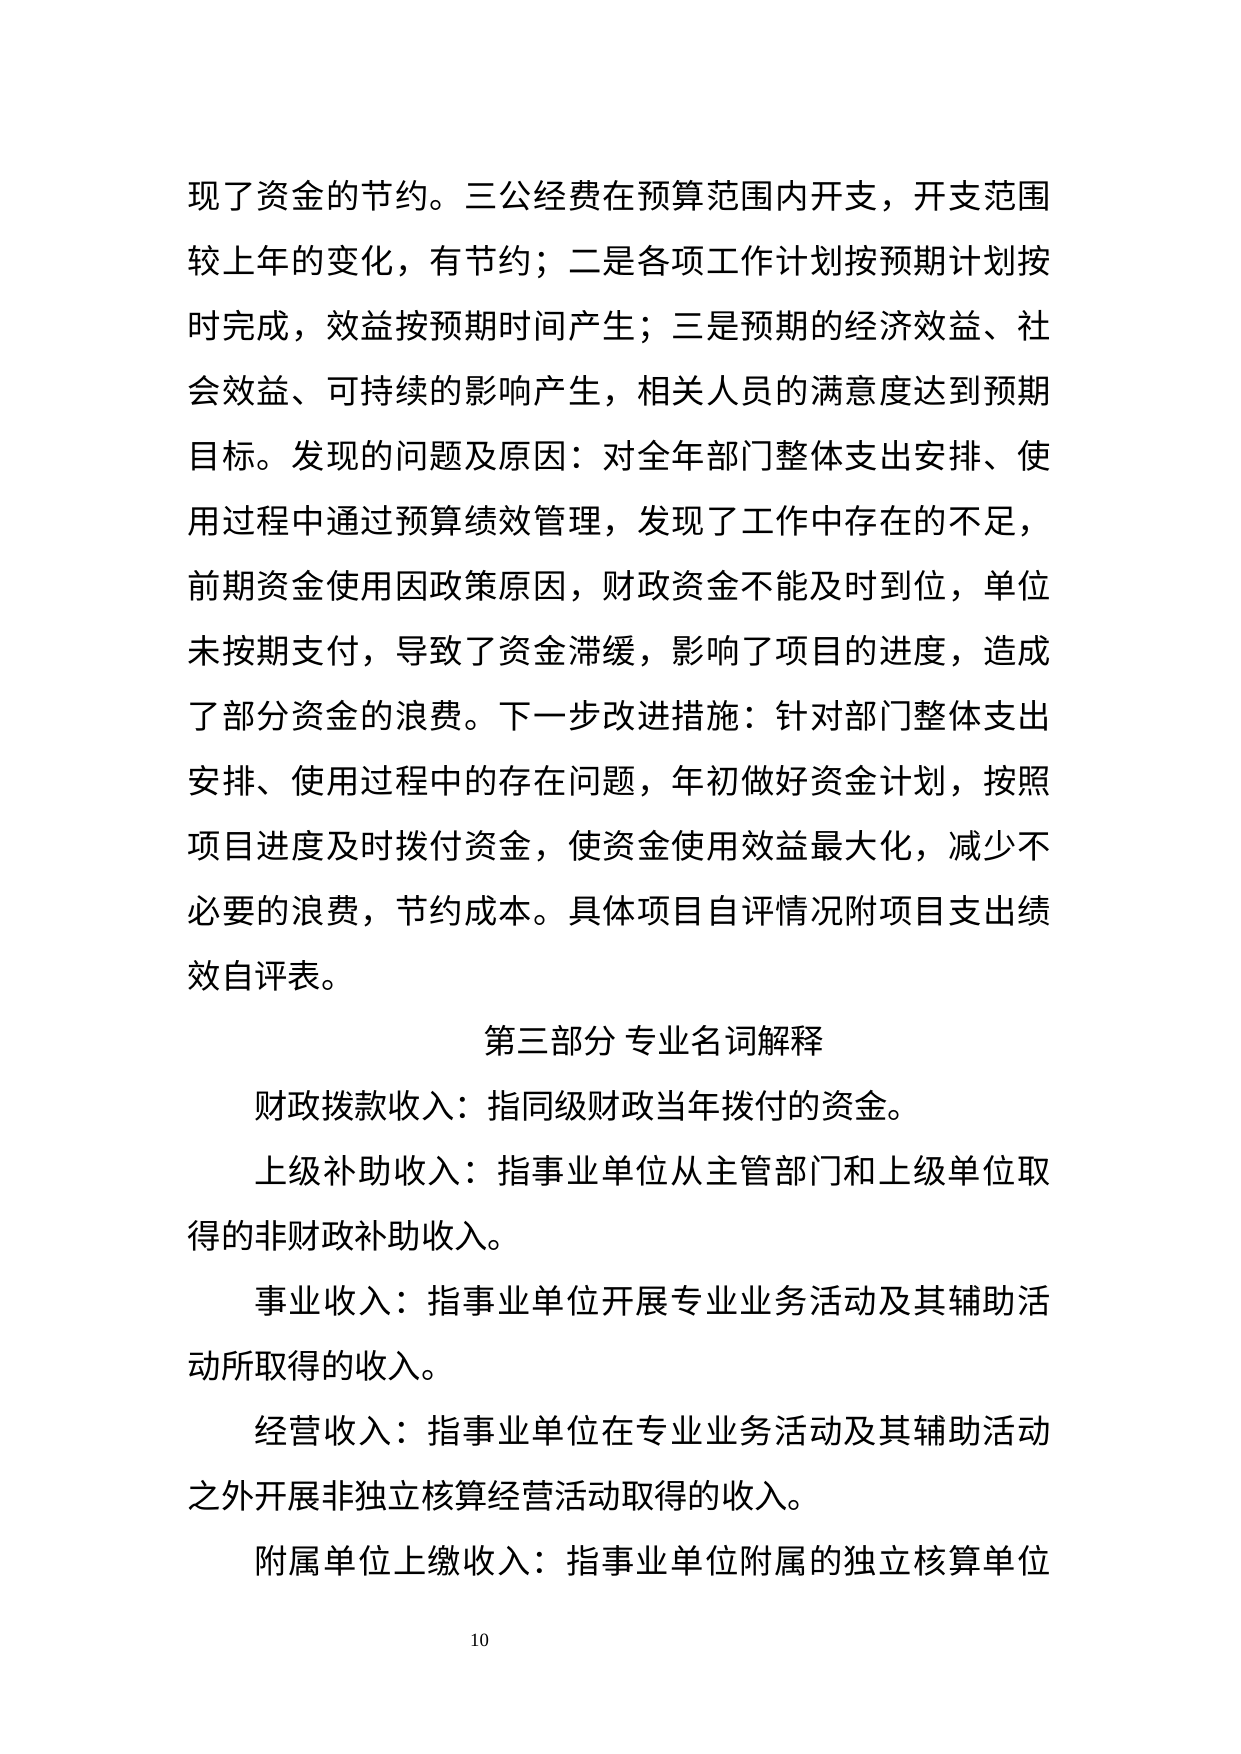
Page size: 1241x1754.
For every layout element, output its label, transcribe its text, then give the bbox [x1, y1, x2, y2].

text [187, 1527, 1053, 1592]
text 事业收入：指事业单位开展专业业务活动及其辅助活动所取得的收入。 [187, 1267, 1053, 1397]
text 上级补助收入：指事业单位从主管部门和上级单位取得的非财政补助收入。 [187, 1137, 1053, 1267]
text 第三部分 专业名词解释 [187, 1007, 1053, 1072]
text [187, 162, 1053, 1007]
text 经营收入：指事业单位在专业业务活动及其辅助活动之外开展非独立核算经营活动取得的收入。 [187, 1397, 1053, 1527]
text 财政拨款收入：指同级财政当年拨付的资金。 [187, 1072, 1053, 1137]
